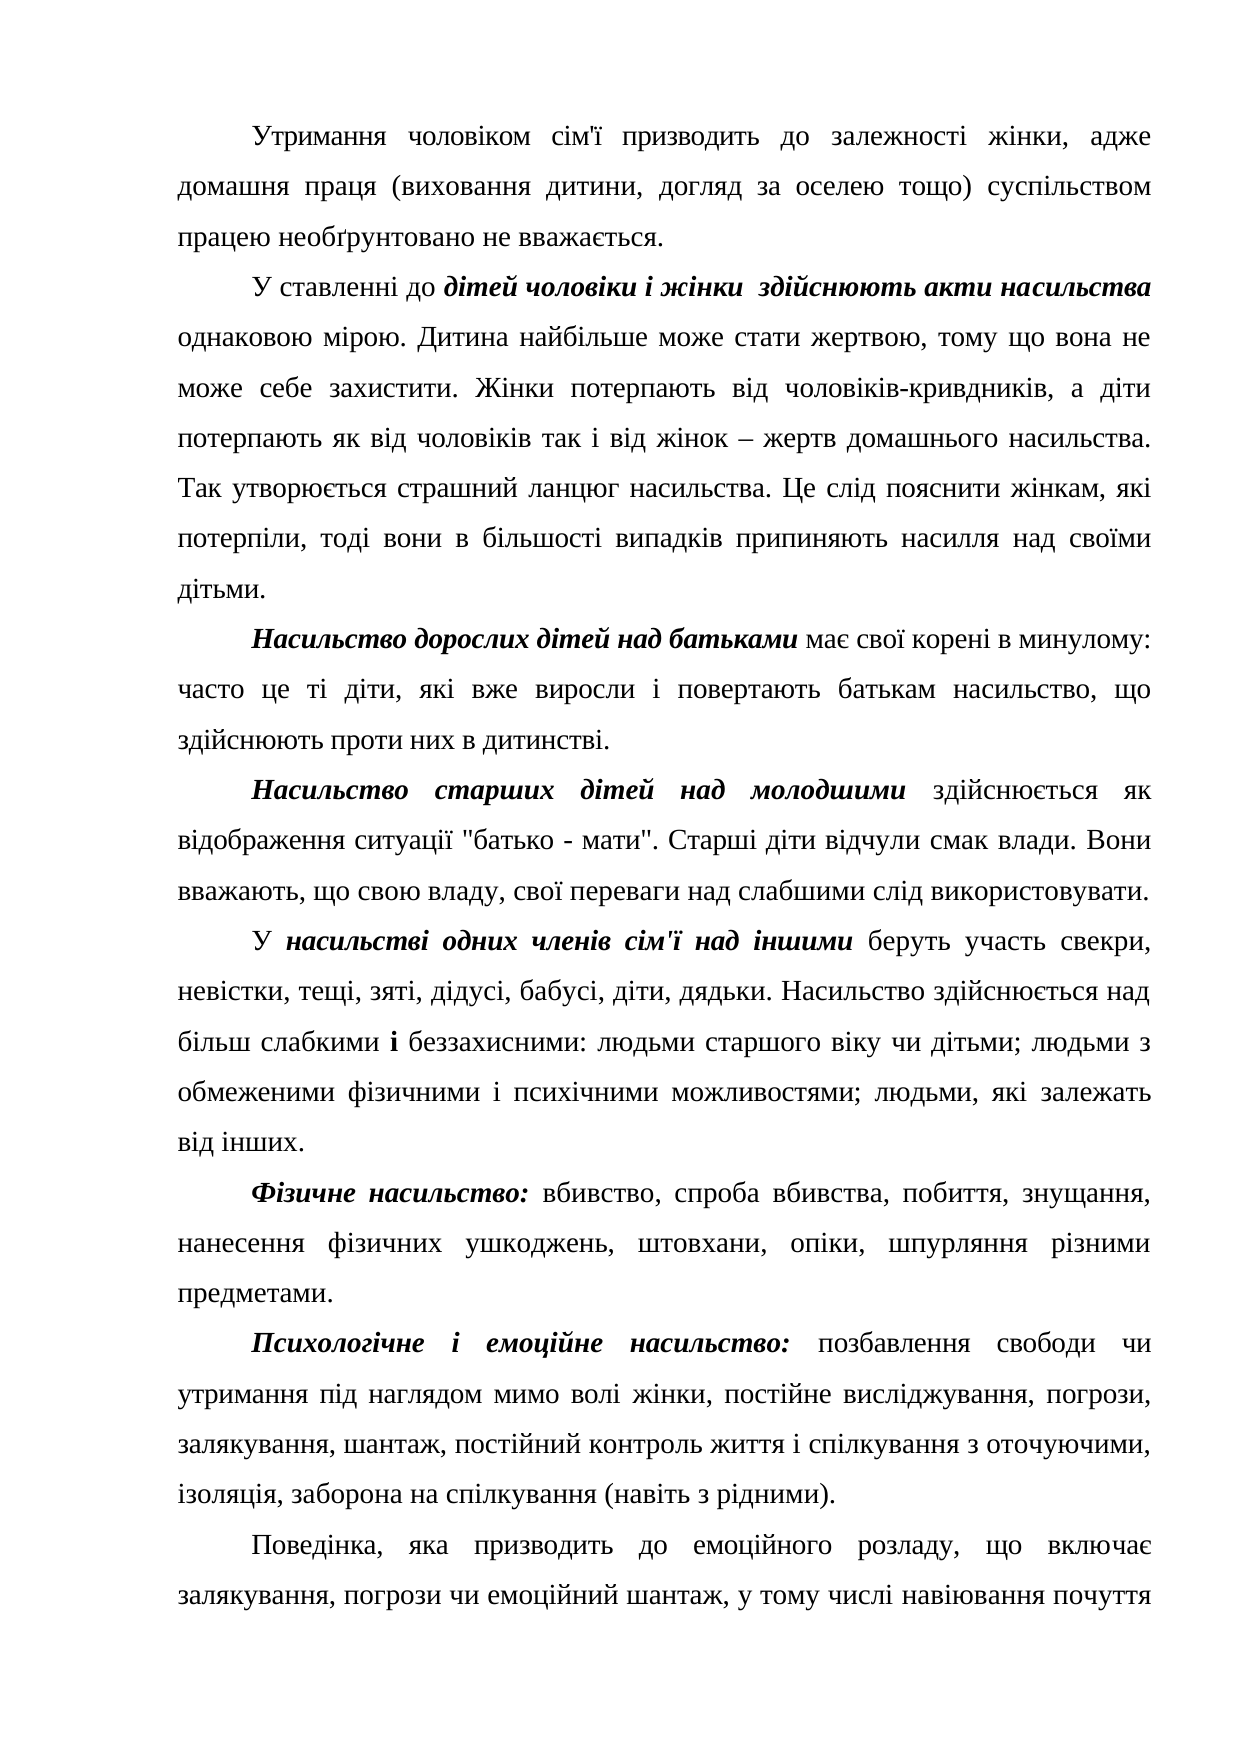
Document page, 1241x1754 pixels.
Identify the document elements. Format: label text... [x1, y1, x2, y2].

text Насильство дорослих дітей над батьками має свої корені в минулому: часто це ті діти, які вже виросли і повертають батькам насильство, що здійснюють проти них в дитинстві. [177, 621, 1152, 755]
text Насильство старших дітей над молодшими здійснюється як відображення ситуації "батько - мати". Старші діти відчули смак влади. Вони вважають, що свою владу, свої переваги над слабшими слід використовувати. [177, 772, 1152, 906]
text У насильстві одних членів сім'ї над іншими беруть участь свекри, невістки, тещі, зяті, дідусі, бабусі, діти, дядьки. Насильство здійснюється над більш слабкими і беззахисними: людьми старшого віку чи дітьми; людьми з обмеженими фізичними і психічними можливостями; людьми, які залежать від інших. [177, 923, 1152, 1158]
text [177, 1527, 1152, 1611]
text Психологічне і емоційне насильство: позбавлення свободи чи утримання під наглядом мимо волі жінки, постійне висліджування, погрози, залякування, шантаж, постійний контроль життя і спілкування з оточуючими, ізоляція, заборона на спілкування (навіть з рідними). [177, 1326, 1152, 1510]
text Утримання чоловіком сім'ї призводить до залежності жінки, адже домашня праця (виховання дитини, догляд за оселею тощо) суспільством працею необґрунтовано не вважається. [177, 118, 1152, 252]
text Фізичне насильство: вбивство, спроба вбивства, побиття, знущання, нанесення фізичних ушкоджень, штовхани, опіки, шпурляння різними предметами. [177, 1175, 1152, 1309]
text У ставленні до дітей чоловіки і жінки здійснюють акти насильства однаковою мірою. Дитина найбільше може стати жертвою, тому що вона не може себе захистити. Жінки потерпають від чоловіків-кривдників, а діти потерпають як від чоловіків так і від жінок – жертв домашнього насильства. Так утворюється страшний ланцюг насильства. Це слід пояснити жінкам, які потерпіли, тоді вони в більшості випадків припиняють насилля над своїми дітьми. [177, 269, 1152, 604]
